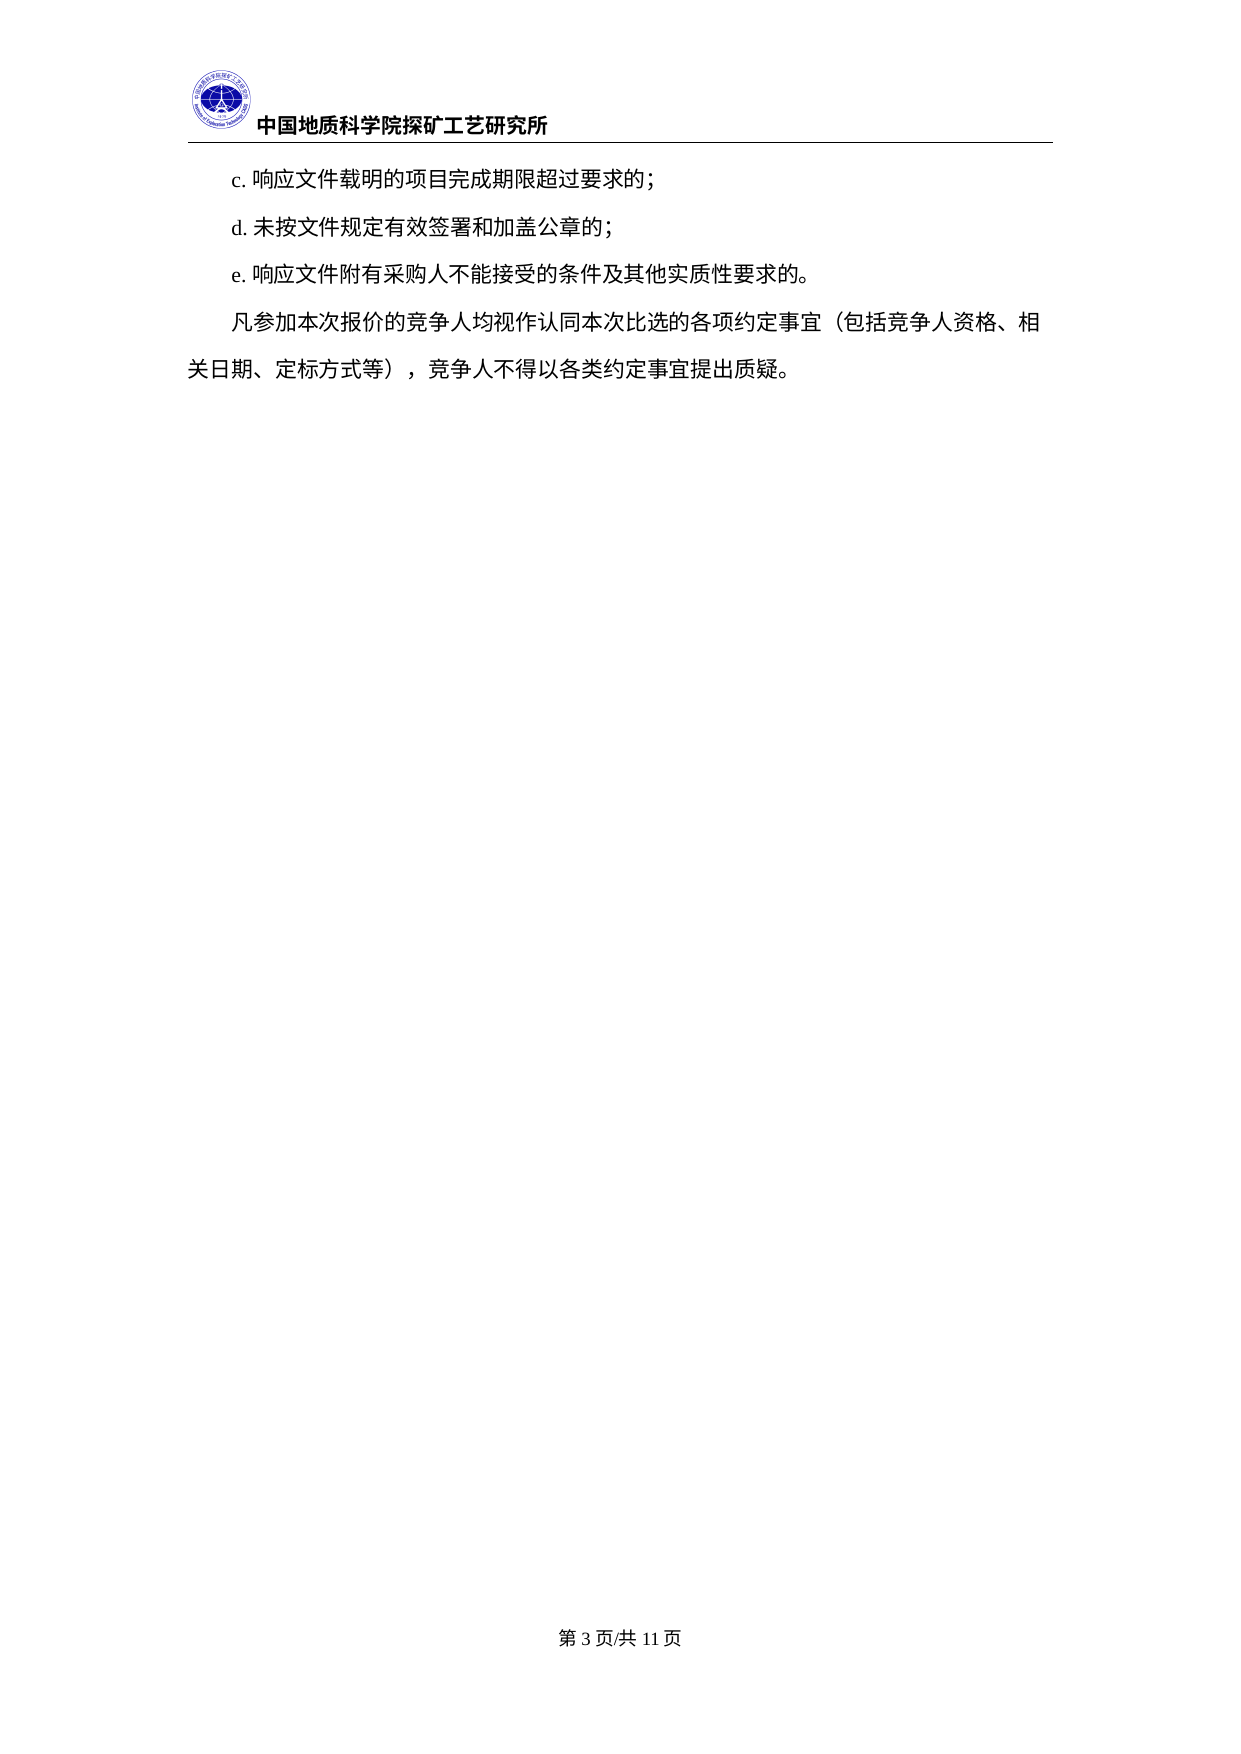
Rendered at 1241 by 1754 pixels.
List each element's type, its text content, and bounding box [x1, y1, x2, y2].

text c. 响应文件载明的项目完成期限超过要求的； [187, 162, 1053, 194]
picture [187, 65, 257, 134]
text e. 响应文件附有采购人不能接受的条件及其他实质性要求的。 [187, 257, 1053, 289]
text d. 未按文件规定有效签署和加盖公章的； [187, 209, 1053, 241]
text 凡参加本次报价的竞争人均视作认同本次比选的各项约定事宜（包括竞争人资格、相关日期、定标方式等），竞争人不得以各类约定事宜提出质疑。 [187, 304, 1053, 384]
